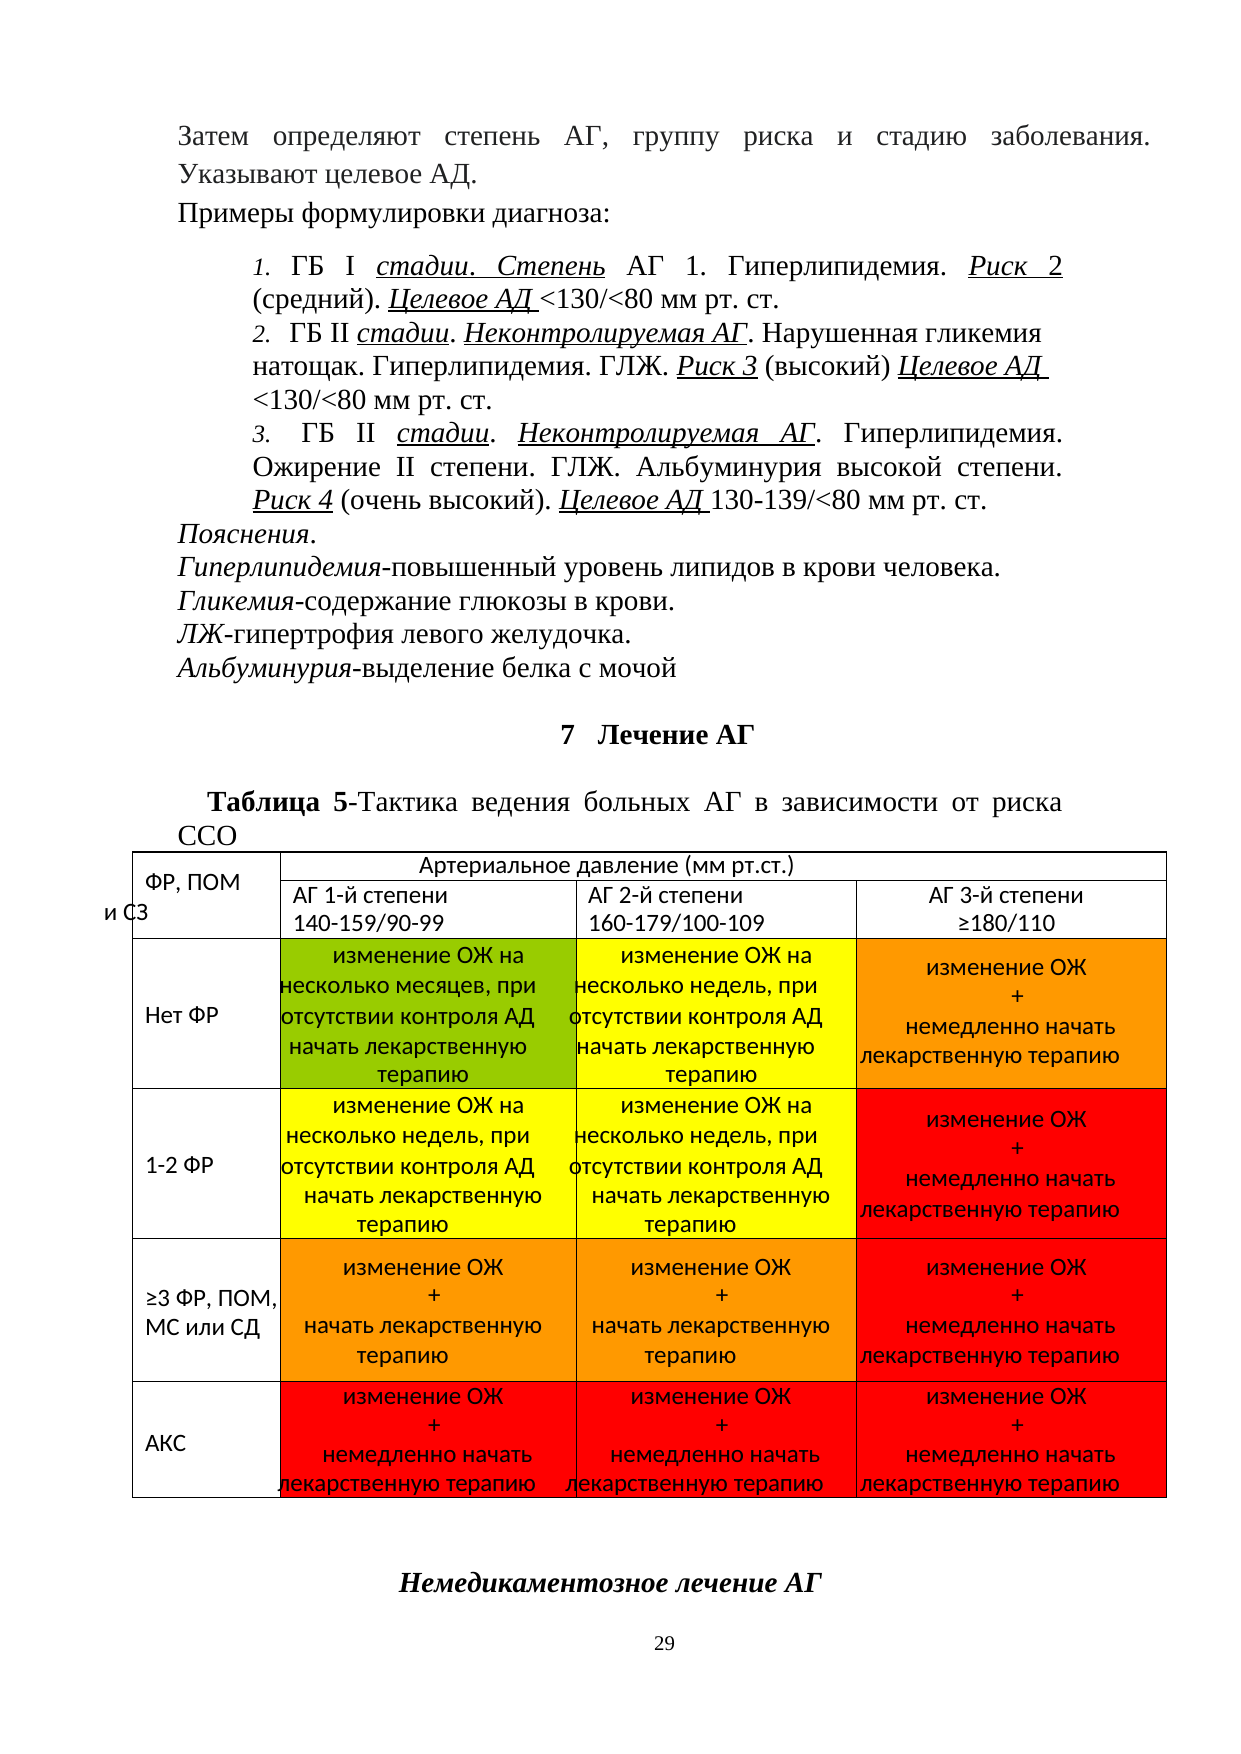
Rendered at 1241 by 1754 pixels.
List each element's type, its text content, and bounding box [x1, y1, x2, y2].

list ЛЖ-гипертрофия левого желудочка. [177, 617, 1063, 650]
list Гиперлипидемия-повышенный уровень липидов в крови человека. [177, 549, 1063, 583]
text Затем определяют степень АГ, группу риска и стадию заболевания. Указывают целевое АД. [177, 118, 1152, 190]
table_header ФР, ПОМ и СЗ [133, 853, 280, 938]
table_cell изменение ОЖ на несколько недель, при отсутствии контроля АД начать лекарственную терапию [577, 939, 856, 1088]
list ГБ I стадии. Степень АГ 1. Гиперлипидемия. Риск 2 (средний). Целевое АД <130/<80 мм рт. ст. [252, 248, 1063, 315]
table_cell АГ 2-й степени 160-179/100-109 [577, 881, 856, 938]
table_cell ≥3 ФР, ПОМ, МС или СД [133, 1239, 280, 1381]
list Лечение АГ [252, 717, 1063, 751]
list Альбуминурия-выделение белка с мочой [177, 650, 1063, 684]
table_cell изменение ОЖ + немедленно начать лекарственную терапию [281, 1382, 576, 1497]
table_cell АГ 3-й степени ≥180/110 [857, 881, 1166, 938]
list ГБ II стадии. Неконтролируемая АГ. Гиперлипидемия. Ожирение II степени. ГЛЖ. Альбуминурия высокой степени. Риск 4 (очень высокий). Целевое АД 130-139/<80 мм рт. ст. [252, 415, 1063, 516]
table_cell изменение ОЖ на несколько недель, при отсутствии контроля АД начать лекарственную терапию [577, 1089, 856, 1238]
table_cell изменение ОЖ на несколько недель, при отсутствии контроля АД начать лекарственную терапию [281, 1089, 576, 1238]
table_cell изменение ОЖ на несколько месяцев, при отсутствии контроля АД начать лекарственную терапию [281, 939, 576, 1088]
list ГБ II стадии. Неконтролируемая АГ. Нарушенная гликемия натощак. Гиперлипидемия. ГЛЖ. Риск 3 (высокий) Целевое АД <130/<80 мм рт. ст. [252, 315, 1063, 415]
table_cell изменение ОЖ + немедленно начать лекарственную терапию [857, 1089, 1166, 1238]
table_header Артериальное давление (мм рт.ст.) [281, 853, 1166, 880]
table_cell изменение ОЖ + начать лекарственную терапию [281, 1239, 576, 1381]
table_cell АГ 1-й степени 140-159/90-99 [281, 881, 576, 938]
list Таблица 5-Тактика ведения больных АГ в зависимости от риска ССО [177, 784, 1063, 851]
list Пояснения. [177, 516, 1063, 549]
table_cell изменение ОЖ + немедленно начать лекарственную терапию [577, 1382, 856, 1497]
table_cell АКС [133, 1382, 280, 1497]
table_cell изменение ОЖ + немедленно начать лекарственную терапию [857, 1382, 1166, 1497]
text Примеры формулировки диагноза: [177, 195, 1152, 229]
table_cell изменение ОЖ + немедленно начать лекарственную терапию [857, 939, 1166, 1088]
table_cell 1-2 ФР [133, 1089, 280, 1238]
list Гликемия-содержание глюкозы в крови. [177, 583, 1063, 617]
table_cell изменение ОЖ + начать лекарственную терапию [577, 1239, 856, 1381]
table_cell изменение ОЖ + немедленно начать лекарственную терапию [857, 1239, 1166, 1381]
table_cell Нет ФР [133, 939, 280, 1088]
subtitle Немедикаментозное лечение АГ [398, 1565, 1152, 1599]
